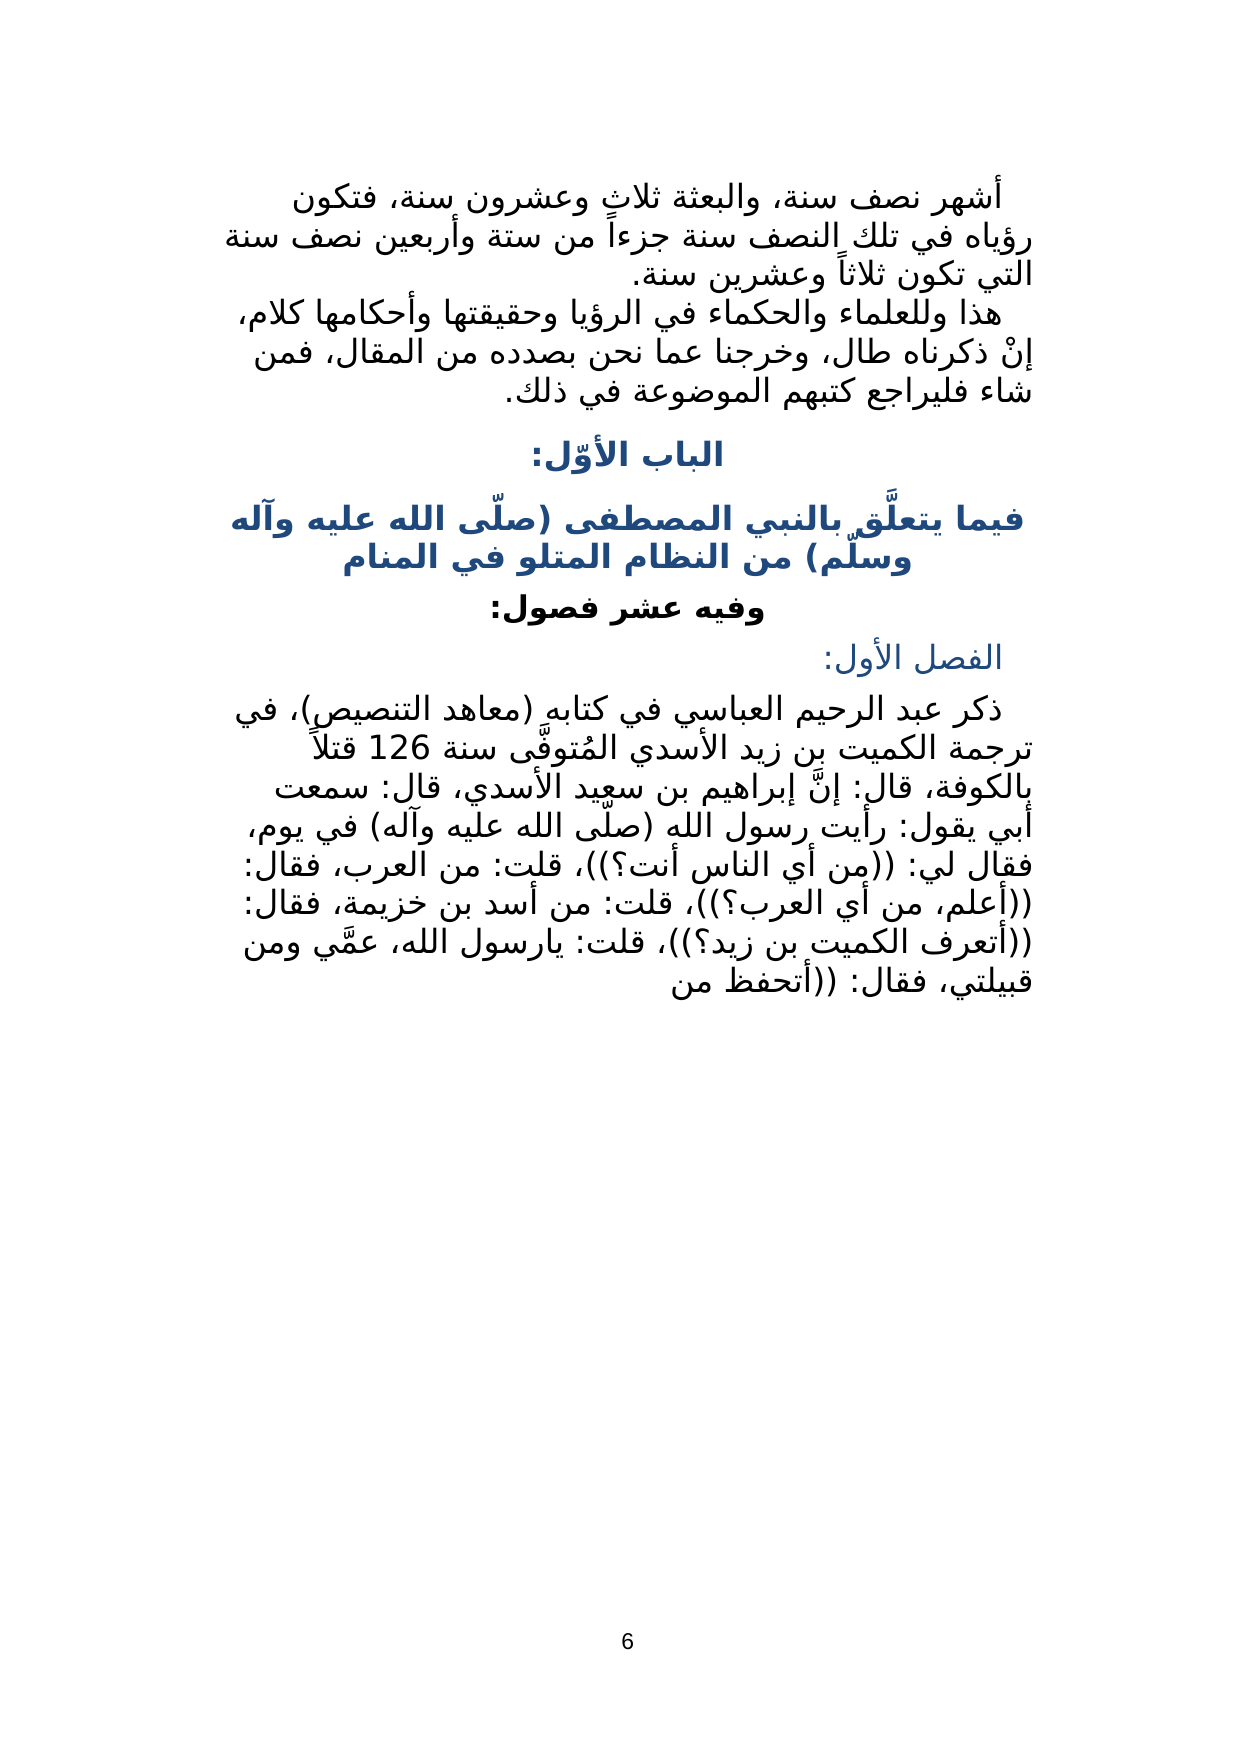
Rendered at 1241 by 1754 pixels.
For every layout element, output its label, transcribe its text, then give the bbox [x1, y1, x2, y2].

subtitle الفصل الأول: [222, 638, 1033, 677]
text أشهر نصف سنة، والبعثة ثلاث وعشرون سنة، فتكون رؤياه في تلك النصف سنة جزءاً من ستة وأربعين نصف سنة التي تكون ثلاثاً وعشرين سنة. [222, 177, 1033, 294]
text هذا وللعلماء والحكماء في الرؤيا وحقيقتها وأحكامها كلام، إنْ ذكرناه طال، وخرجنا عما نحن بصدده من المقال، فمن شاء فليراجع كتبهم الموضوعة في ذلك. [222, 294, 1033, 410]
text وفيه عشر فصول: [222, 589, 1033, 626]
text ذكر عبد الرحيم العباسي في كتابه (معاهد التنصيص)، في ترجمة الكميت بن زيد الأسدي المُتوفَّى سنة 126 قتلاً بالكوفة، قال: إنَّ إبراهيم بن سعيد الأسدي، قال: سمعت أبي يقول: رأيت رسول الله (صلّى الله عليه وآله) في يوم، فقال لي: ((من أي الناس أنت؟))، قلت: من العرب، فقال: ((أعلم، من أي العرب؟))، قلت: من أسد بن خزيمة، فقال: ((أتعرف الكميت بن زيد؟))، قلت: يارسول الله، عمَّي ومن قبيلتي، فقال: ((أتحفظ من [222, 689, 1033, 1000]
subtitle فيما يتعلَّق بالنبي المصطفى (صلّى الله عليه وآله وسلّم) من النظام المتلو في المنام [222, 499, 1033, 577]
subtitle الباب الأوّل: [222, 435, 1033, 474]
